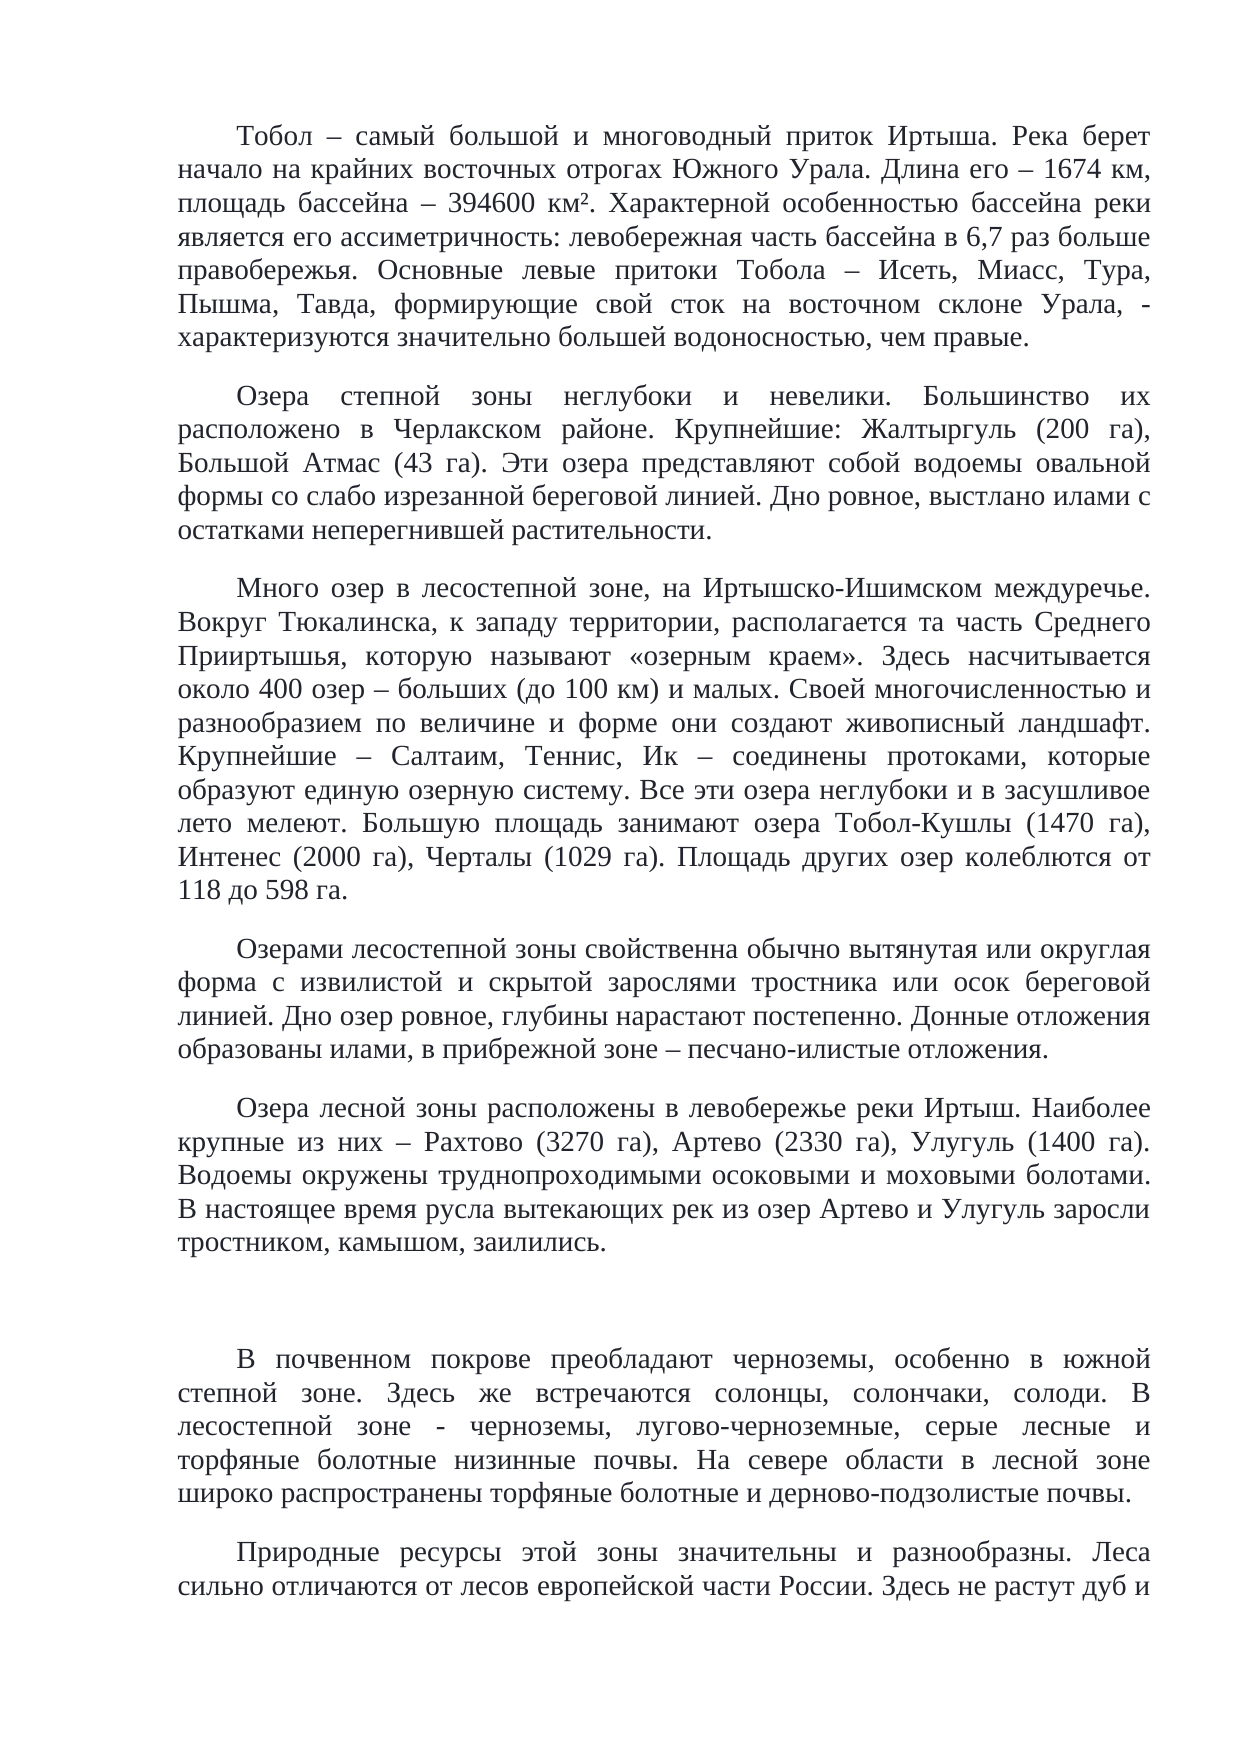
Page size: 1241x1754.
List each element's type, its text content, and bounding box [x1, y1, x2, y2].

text Тобол – самый большой и многоводный приток Иртыша. Река берет начало на крайних восточных отрогах Южного Урала. Длина его – 1674 км, площадь бассейна – 394600 км². Характерной особенностью бассейна реки является его ассиметричность: левобережная часть бассейна в 6,7 раз больше правобережья. Основные левые притоки Тобола – Исеть, Миасс, Тура, Пышма, Тавда, формирующие свой сток на восточном склоне Урала, - характеризуются значительно большей водоносностью, чем правые. [177, 118, 1152, 353]
text Много озер в лесостепной зоне, на Иртышско-Ишимском междуречье. Вокруг Тюкалинска, к западу территории, располагается та часть Среднего Прииртышья, которую называют «озерным краем». Здесь насчитывается около 400 озер – больших (до 100 км) и малых. Своей многочисленностью и разнообразием по величине и форме они создают живописный ландшафт. Крупнейшие – Салтаим, Теннис, Ик – соединены протоками, которые образуют единую озерную систему. Все эти озера неглубоки и в засушливое лето мелеют. Большую площадь занимают озера Тобол-Кушлы (1470 га), Интенес (2000 га), Черталы (1029 га). Площадь других озер колеблются от 118 до 598 га. [177, 571, 1152, 906]
text Озера степной зоны неглубоки и невелики. Большинство их расположено в Черлакском районе. Крупнейшие: Жалтыргуль (200 га), Большой Атмас (43 га). Эти озера представляют собой водоемы овальной формы со слабо изрезанной береговой линией. Дно ровное, выстлано илами с остатками неперегнившей растительности. [177, 378, 1152, 546]
text В почвенном покрове преобладают черноземы, особенно в южной степной зоне. Здесь же встречаются солонцы, солончаки, солоди. В лесостепной зоне - черноземы, лугово-черноземные, серые лесные и торфяные болотные низинные почвы. На севере области в лесной зоне широко распространены торфяные болотные и дерново-подзолистые почвы. [177, 1341, 1152, 1509]
text Озера лесной зоны расположены в левобережье реки Иртыш. Наиболее крупные из них – Рахтово (3270 га), Артево (2330 га), Улугуль (1400 га). Водоемы окружены труднопроходимыми осоковыми и моховыми болотами. В настоящее время русла вытекающих рек из озер Артево и Улугуль заросли тростником, камышом, заилились. [177, 1090, 1152, 1258]
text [177, 1534, 1152, 1601]
text Озерами лесостепной зоны свойственна обычно вытянутая или округлая форма с извилистой и скрытой зарослями тростника или осок береговой линией. Дно озер ровное, глубины нарастают постепенно. Донные отложения образованы илами, в прибрежной зоне – песчано-илистые отложения. [177, 931, 1152, 1065]
